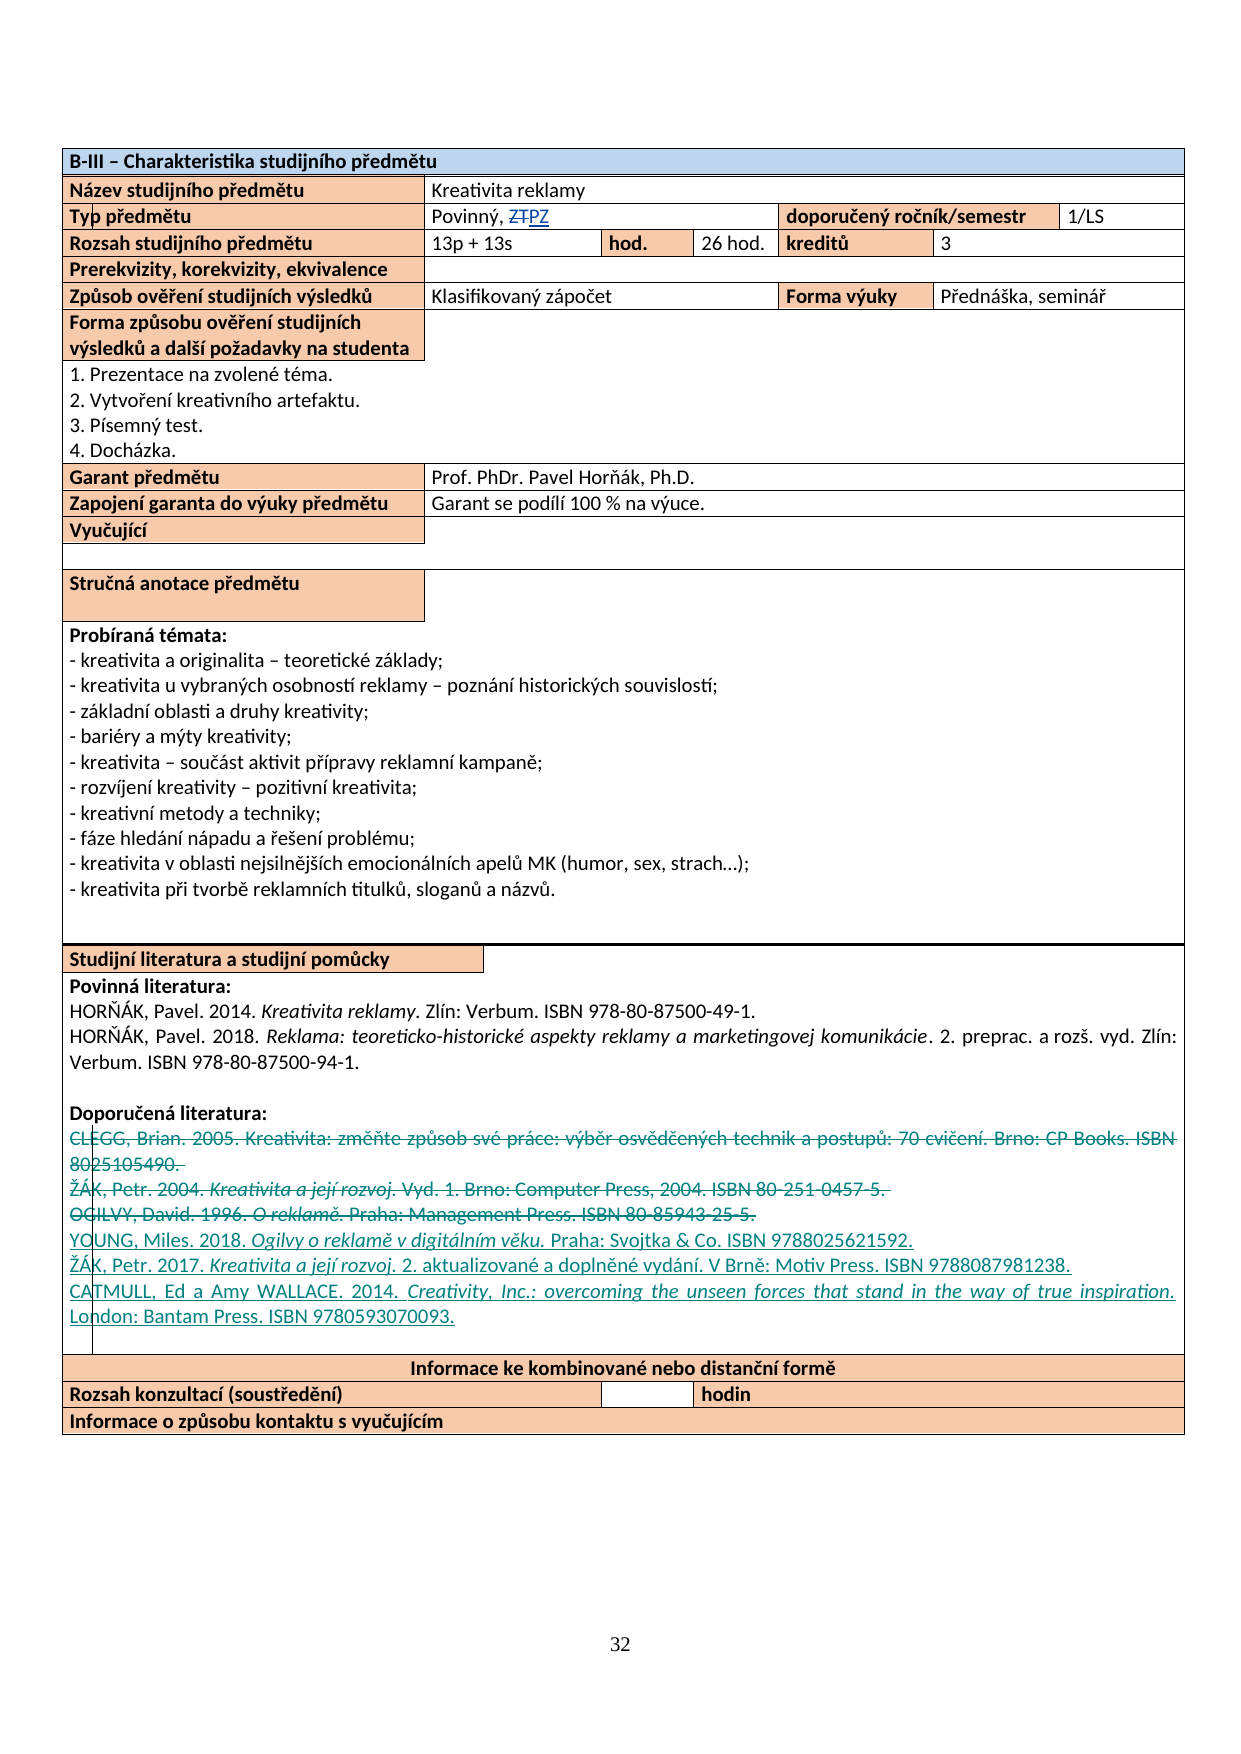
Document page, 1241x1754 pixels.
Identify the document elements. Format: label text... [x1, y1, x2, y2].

table_cell Garant předmětu [63, 464, 424, 489]
table_cell Typ předmětu [63, 204, 92, 229]
table_cell [425, 310, 1184, 360]
table_cell Rozsah konzultací (soustředění) [63, 1382, 601, 1407]
table_cell 13p + 13s [425, 230, 601, 256]
table_cell Název studijního předmětu [63, 177, 424, 203]
table_cell [425, 570, 1184, 621]
table_cell Informace o způsobu kontaktu s vyučujícím [63, 1408, 1184, 1433]
table_cell [484, 946, 1184, 972]
table_cell Studijní literatura a studijní pomůcky [63, 946, 483, 972]
table_cell Rozsah studijního předmětu [63, 230, 424, 256]
table_cell hodin [694, 1382, 1184, 1407]
table_cell kreditů [779, 230, 933, 256]
table_cell 3 [934, 230, 1184, 256]
table_cell [425, 257, 1184, 282]
table_cell Garant se podílí 100 % na výuce. [425, 491, 1184, 516]
table_cell [63, 543, 1184, 569]
table_cell Způsob ověření studijních výsledků [63, 283, 424, 308]
table_cell Kreativita reklamy [425, 177, 1184, 203]
table_cell Probíraná témata: - kreativita a originalita – teoretické základy; - kreativita u vybraných osobností reklamy – poznání historických souvislostí; - základní oblasti a druhy kreativity; - bariéry a mýty kreativity; - kreativita – součást aktivit přípravy reklamní kampaně; - rozvíjení kreativity – pozitivní kreativita; - kreativní metody a techniky; - fáze hledání nápadu a řešení problému; - kreativita v oblasti nejsilnějších emocionálních apelů MK (humor, sex, strach…); - kreativita při tvorbě reklamních titulků, sloganů a názvů. [63, 621, 1184, 943]
table_cell Forma výuky [779, 283, 933, 308]
table_cell hod. [602, 230, 693, 256]
table_cell Informace ke kombinované nebo distanční formě [63, 1355, 1184, 1381]
table_cell [425, 517, 1184, 542]
table_cell [602, 1382, 693, 1407]
table_cell Povinný, [425, 204, 778, 229]
table_cell 1/LS [1060, 204, 1184, 229]
table_cell 26 hod. [694, 230, 778, 256]
table_cell Zapojení garanta do výuky předmětu [63, 491, 424, 516]
table_cell Prerekvizity, korekvizity, ekvivalence [63, 257, 424, 282]
table_cell Vyučující [63, 517, 424, 542]
table_header B-III – Charakteristika studijního předmětu [63, 149, 1184, 174]
table_cell Stručná anotace předmětu [63, 570, 424, 621]
table_cell Forma způsobu ověření studijních výsledků a další požadavky na studenta [63, 310, 424, 360]
table_cell Povinná literatura: HORŇÁK, Pavel. 2014. Kreativita reklamy. Zlín: Verbum. ISBN 978-80-87500-49-1. HORŇÁK, Pavel. 2018. Reklama: teoreticko-historické aspekty reklamy a marketingovej komunikácie. 2. preprac. a rozš. vyd. Zlín: Verbum. ISBN 978-80-87500-94-1. Doporučená literatura: [63, 972, 1184, 1354]
table_cell 1. Prezentace na zvolené téma. 2. Vytvoření kreativního artefaktu. 3. Písemný test. 4. Docházka. [63, 360, 1184, 463]
table_cell doporučený ročník/semestr [779, 204, 1059, 229]
table_cell Přednáška, seminář [934, 283, 1184, 308]
table_cell Typ předmětu [93, 204, 424, 229]
table_cell Klasifikovaný zápočet [425, 283, 778, 308]
table_cell Prof. PhDr. Pavel Horňák, Ph.D. [425, 464, 1184, 489]
